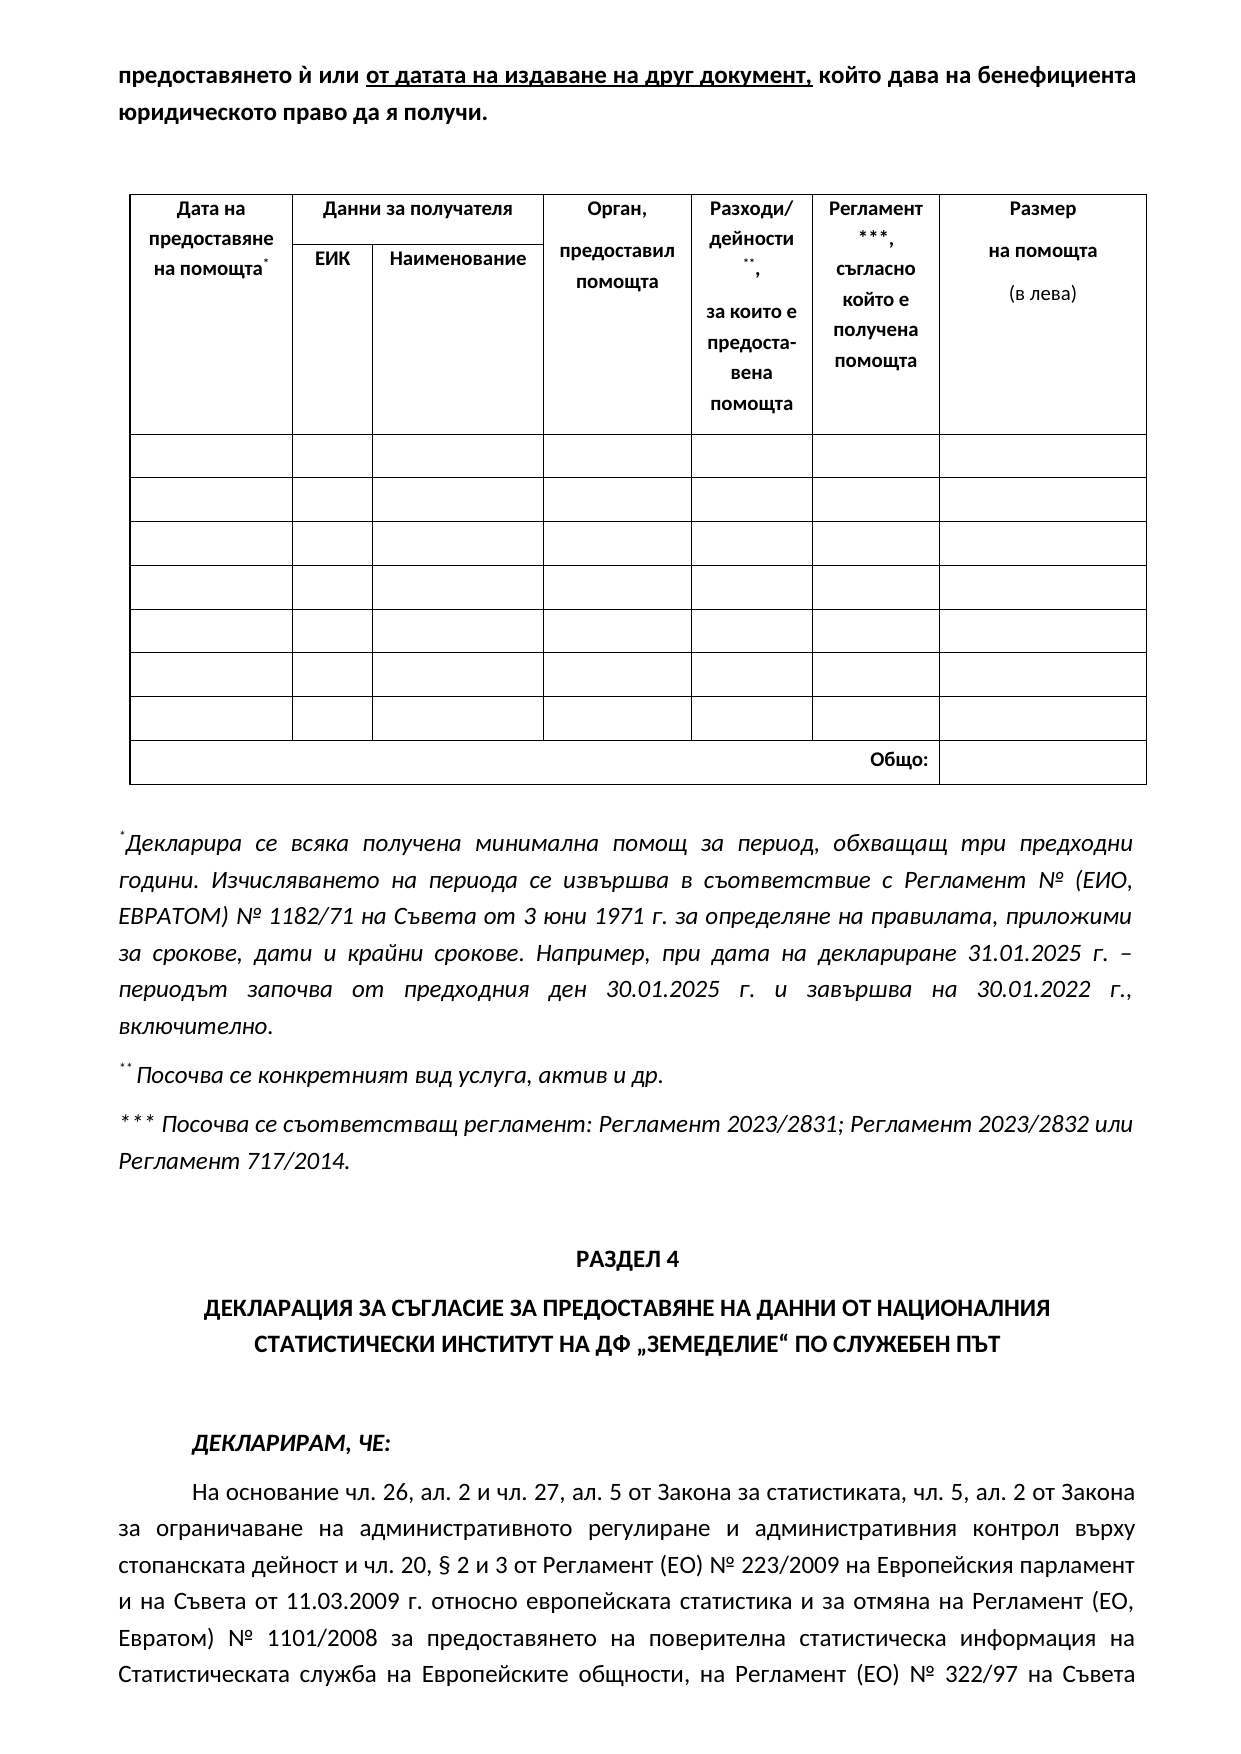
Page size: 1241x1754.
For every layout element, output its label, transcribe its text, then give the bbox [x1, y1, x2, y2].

table_cell [373, 522, 543, 565]
table_cell [544, 566, 691, 608]
table_cell [813, 653, 939, 696]
table_cell [131, 435, 292, 477]
table_cell [293, 653, 372, 696]
table_cell [940, 522, 1146, 565]
table_cell [940, 653, 1146, 696]
table_cell [940, 610, 1146, 652]
table_header Размер на помощта (в лева) [940, 195, 1146, 433]
table_cell [293, 697, 372, 740]
table_cell [544, 435, 691, 477]
table_cell [813, 610, 939, 652]
table_cell [940, 741, 1146, 783]
table_cell [544, 653, 691, 696]
table_cell [373, 566, 543, 608]
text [118, 1476, 1137, 1689]
text ДЕКЛАРАЦИЯ ЗА СЪГЛАСИЕ ЗА ПРЕДОСТАВЯНЕ НА ДАННИ ОТ НАЦИОНАЛНИЯ СТАТИСТИЧЕСКИ ИНСТИТУТ НА ДФ „ЗЕМЕДЕЛИЕ“ ПО СЛУЖЕБЕН ПЪТ [118, 1292, 1137, 1359]
table_cell [544, 697, 691, 740]
table_cell [131, 478, 292, 521]
table_header Регламент ***, съгласно който е получена помощта [813, 195, 939, 433]
table_cell [813, 697, 939, 740]
table_header Данни за получателя [293, 195, 543, 244]
table_cell [813, 435, 939, 477]
table_cell ЕИК [293, 245, 372, 433]
text *Декларира се всяка получена минимална помощ за период, обхващащ три предходни години. Изчисляването на периода се извършва в съответствие с Регламент № (ЕИО, ЕВРАТОМ) № 1182/71 на Съвета от 3 юни 1971 г. за определяне на правилата, приложими за срокове, дати и крайни срокове. Например, при дата на деклариране 31.01.2025 г. – периодът започва от предходния ден 30.01.2025 г. и завършва на 30.01.2022 г., включително. [118, 827, 1137, 1041]
table_cell [692, 435, 812, 477]
table_cell [131, 653, 292, 696]
table_cell [373, 435, 543, 477]
table_cell [544, 610, 691, 652]
table_cell [813, 522, 939, 565]
table_cell [293, 522, 372, 565]
table_cell [940, 566, 1146, 608]
table_cell [692, 697, 812, 740]
table_cell [692, 610, 812, 652]
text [118, 59, 1137, 126]
text РАЗДЕЛ 4 [118, 1243, 1137, 1273]
table_cell Наименование [373, 245, 543, 433]
table_cell [293, 566, 372, 608]
table_cell [373, 697, 543, 740]
text ** Посочва се конкретният вид услуга, актив и др. [118, 1059, 1137, 1090]
table_header Орган, предоставил помощта [544, 195, 691, 433]
table_cell [131, 566, 292, 608]
table_cell [373, 653, 543, 696]
table_cell [544, 478, 691, 521]
table_header Разходи/ дейности **, за които е предоста-вена помощта [692, 195, 812, 433]
table_cell [131, 610, 292, 652]
table_cell [131, 697, 292, 740]
table_cell [293, 478, 372, 521]
table_cell [692, 566, 812, 608]
table_header Дата на предоставяне на помощта* [131, 195, 292, 433]
table_cell Общо: [131, 741, 939, 783]
table_cell [373, 610, 543, 652]
table_cell [813, 478, 939, 521]
table_cell [544, 522, 691, 565]
text *** Посочва се съответстващ регламент: Регламент 2023/2831; Регламент 2023/2832 или Регламент 717/2014. [118, 1108, 1137, 1175]
table_cell [940, 478, 1146, 521]
table_cell [940, 435, 1146, 477]
text ДЕКЛАРИРАМ, ЧЕ: [118, 1427, 1137, 1457]
table_cell [131, 522, 292, 565]
table_cell [293, 435, 372, 477]
table_cell [692, 653, 812, 696]
table_cell [692, 478, 812, 521]
table_cell [940, 697, 1146, 740]
table_cell [373, 478, 543, 521]
table_cell [293, 610, 372, 652]
table_cell [813, 566, 939, 608]
table_cell [692, 522, 812, 565]
